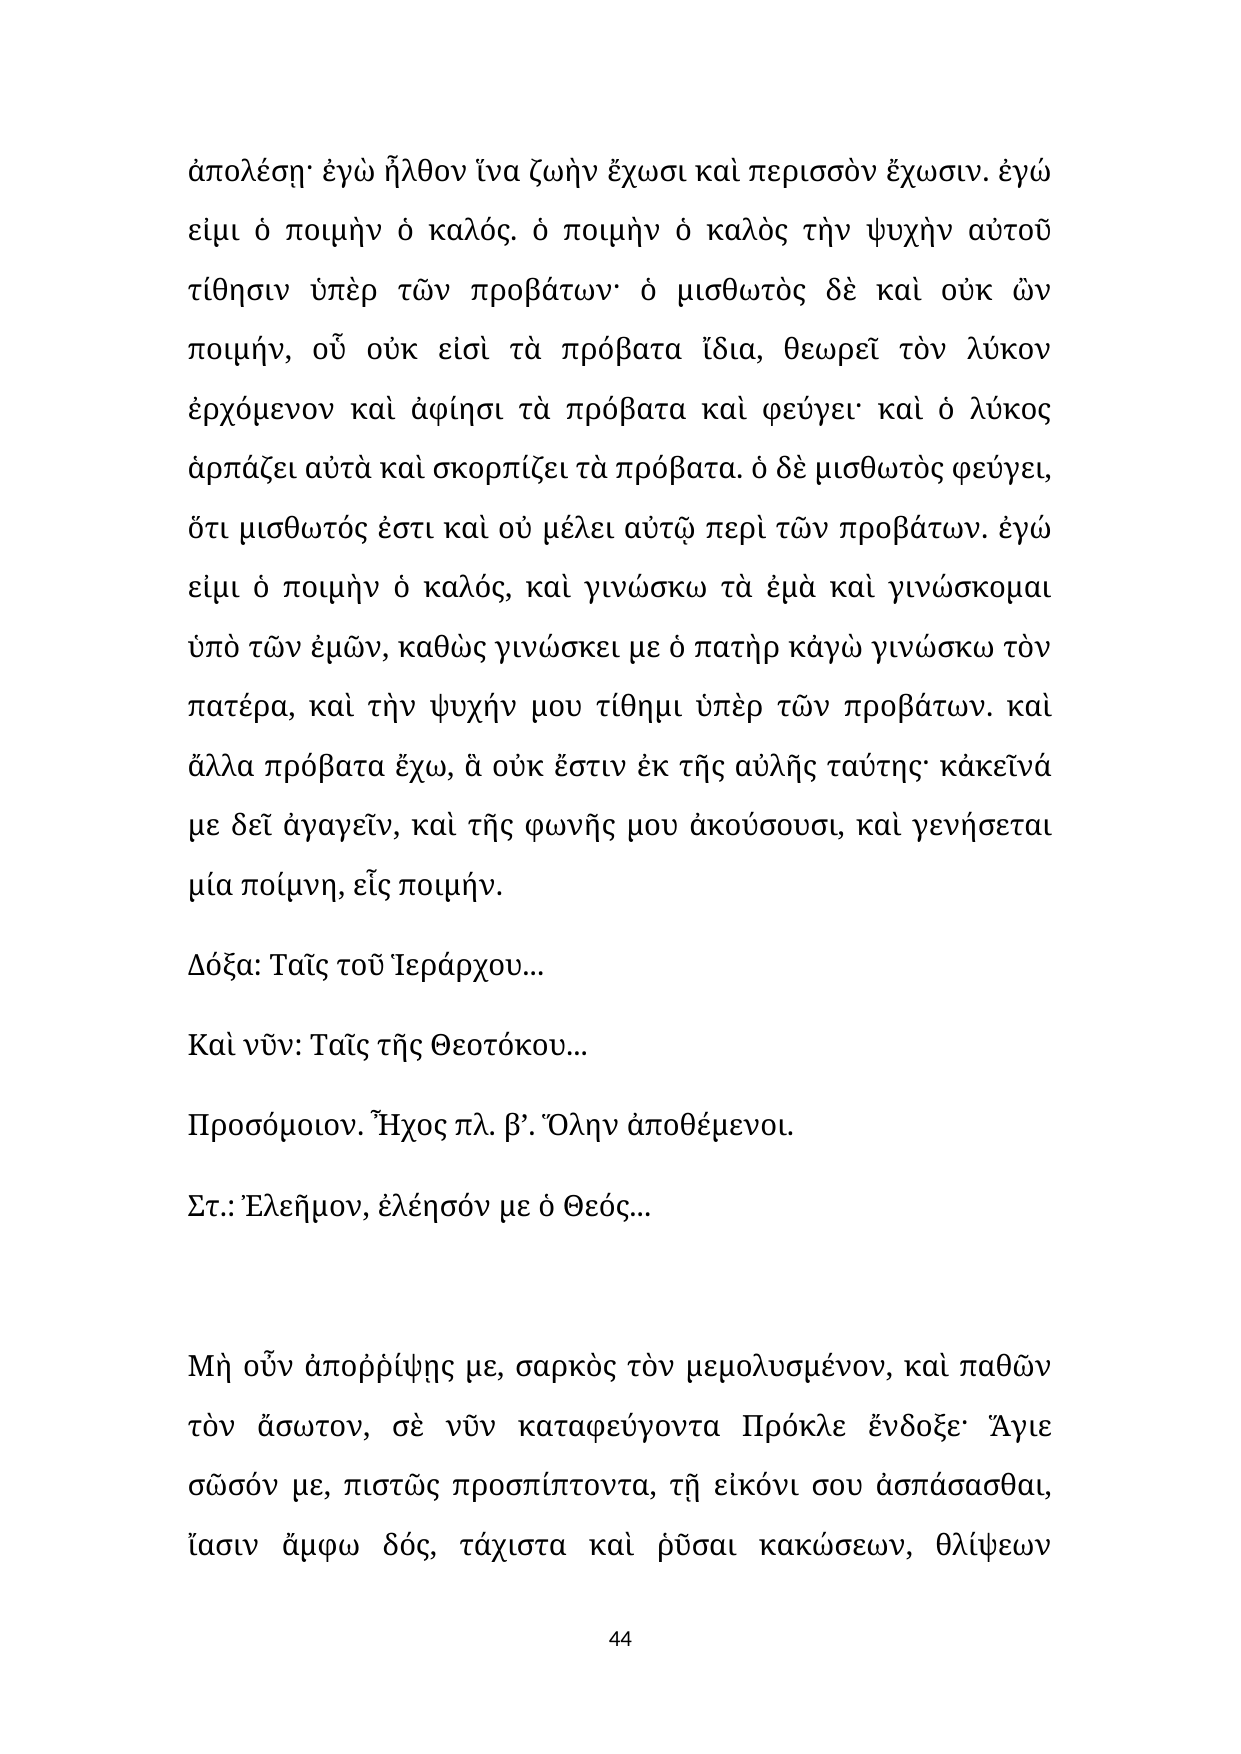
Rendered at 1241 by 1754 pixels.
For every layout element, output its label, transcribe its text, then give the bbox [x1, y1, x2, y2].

text Στ.: Ἐλεῆμον, ἐλέησόν με ὁ Θεός... [187, 1185, 1053, 1225]
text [187, 1346, 1053, 1564]
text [187, 150, 1053, 903]
text Δόξα: Ταῖς τοῦ Ἱεράρχου... [187, 944, 1053, 984]
text Καὶ νῦν: Ταῖς τῆς Θεοτόκου... [187, 1024, 1053, 1064]
text Προσόμοιον. Ἦχος πλ. β’. Ὅλην ἀποθέμενοι. [187, 1105, 1053, 1144]
